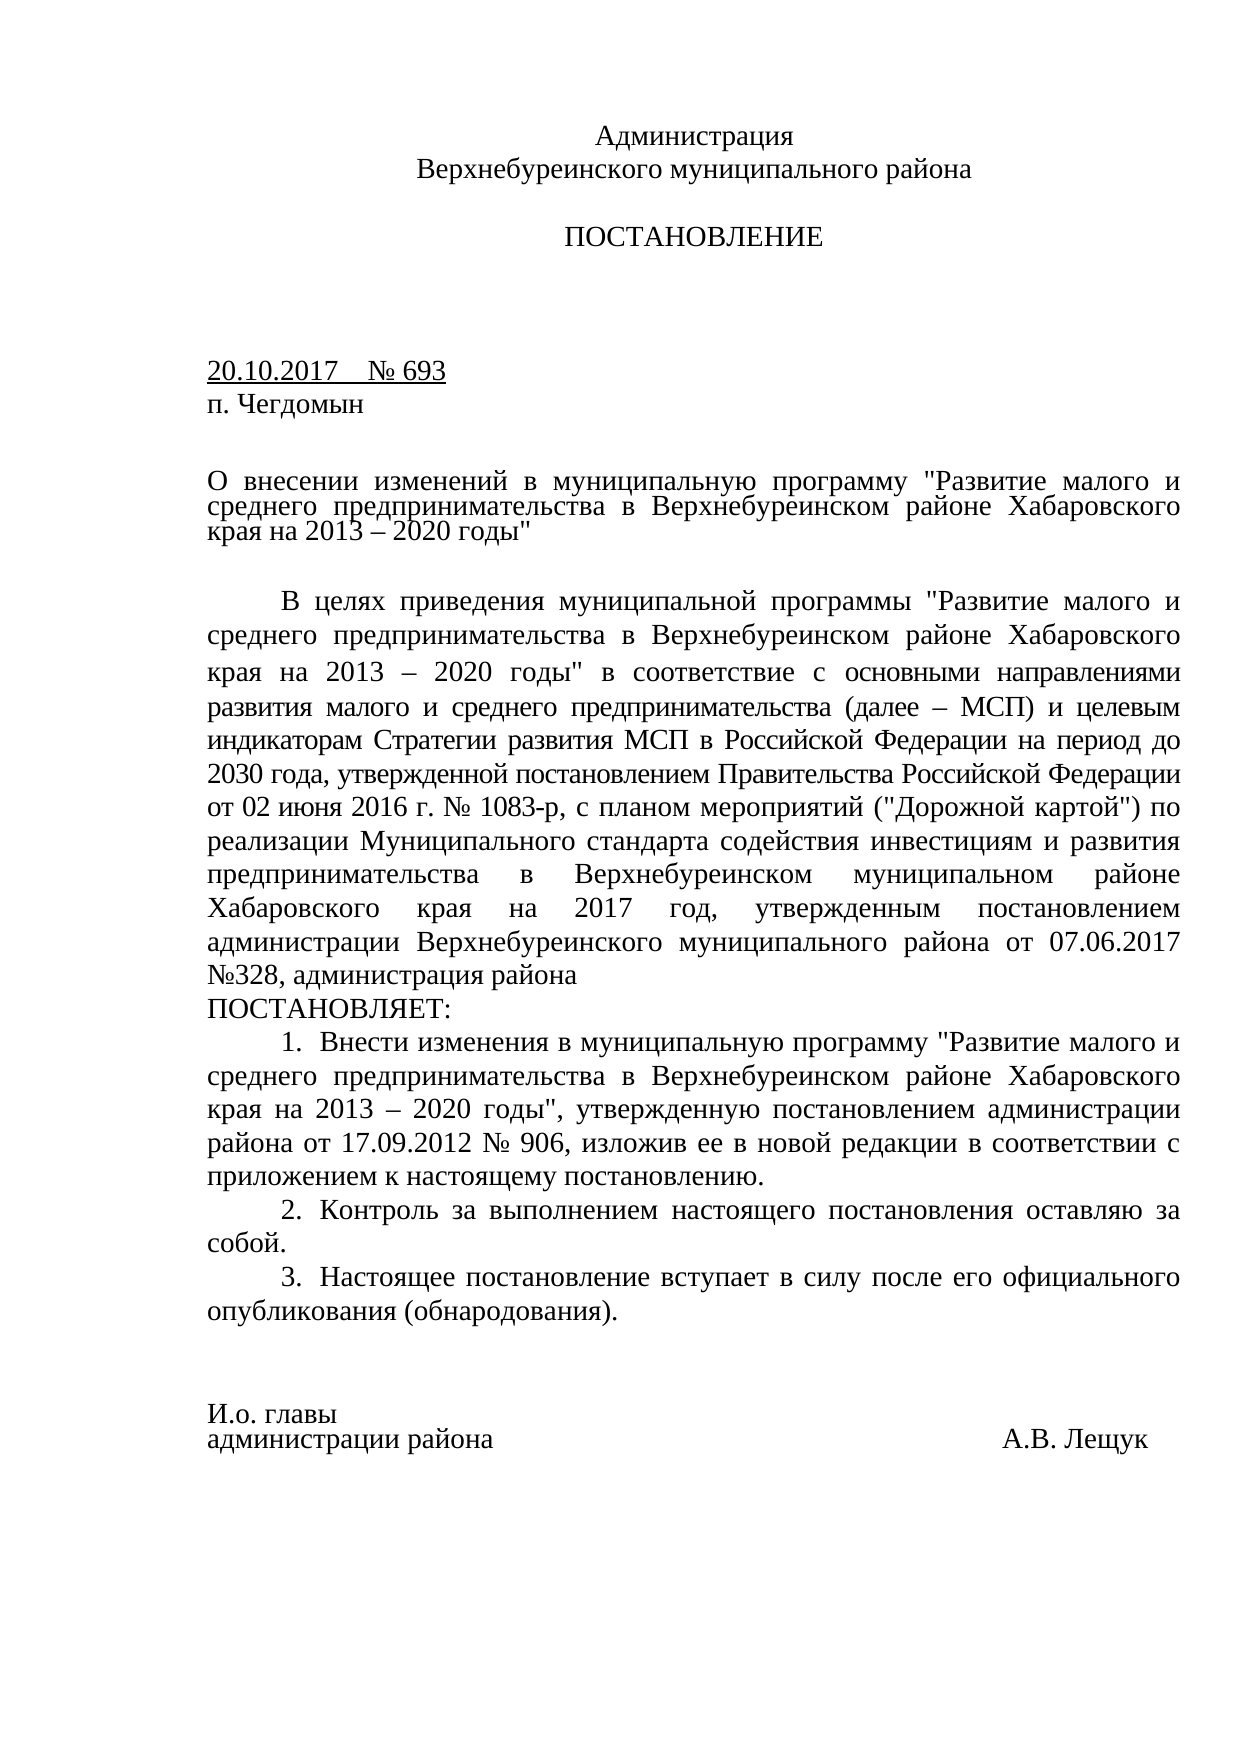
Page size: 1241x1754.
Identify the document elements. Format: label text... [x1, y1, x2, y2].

text ПОСТАНОВЛЕНИЕ [207, 219, 1181, 252]
text Верхнебуреинского муниципального района [207, 152, 1181, 185]
text ПОСТАНОВЛЯЕТ: [207, 991, 1181, 1024]
text Администрация [207, 118, 1181, 152]
text В целях приведения муниципальной программы "Развитие малого и среднего предпринимательства в Верхнебуреинском районе Хабаровского края на 2013 – 2020 годы" в соответствие с основными направлениями развития малого и среднего предпринимательства (далее – МСП) и целевым индикаторам Стратегии развития МСП в Российской Федерации на период до 2030 года, утвержденной постановлением Правительства Российской Федерации от 02 июня . № 1083-р, с планом мероприятий ("Дорожной картой") по реализации Муниципального стандарта содействия инвестициям и развития предпринимательства в Верхнебуреинском муниципальном районе Хабаровского края на 2017 год, утвержденным постановлением администрации Верхнебуреинского муниципального района от 07.06.2017 №328, администрация района [207, 583, 1181, 991]
list администрации района А.В. Лещук [207, 1428, 1181, 1478]
text 20.10.2017 № 693 [207, 353, 1181, 386]
list Контроль за выполнением настоящего постановления оставляю за собой. [207, 1192, 1181, 1259]
text О внесении изменений в муниципальную программу "Развитие малого и среднего предпринимательства в Верхнебуреинском районе Хабаровского края на 2013 – 2020 годы" [207, 470, 1181, 545]
list Настоящее постановление вступает в силу после его официального опубликования (обнародования). [207, 1259, 1181, 1326]
list Внести изменения в муниципальную программу "Развитие малого и среднего предпринимательства в Верхнебуреинском районе Хабаровского края на 2013 – 2020 годы", утвержденную постановлением администрации района от 17.09.2012 № 906, изложив ее в новой редакции в соответствии с приложением к настоящему постановлению. [207, 1024, 1181, 1192]
text п. Чегдомын [207, 386, 1181, 420]
list И.о. главы [207, 1403, 1181, 1428]
